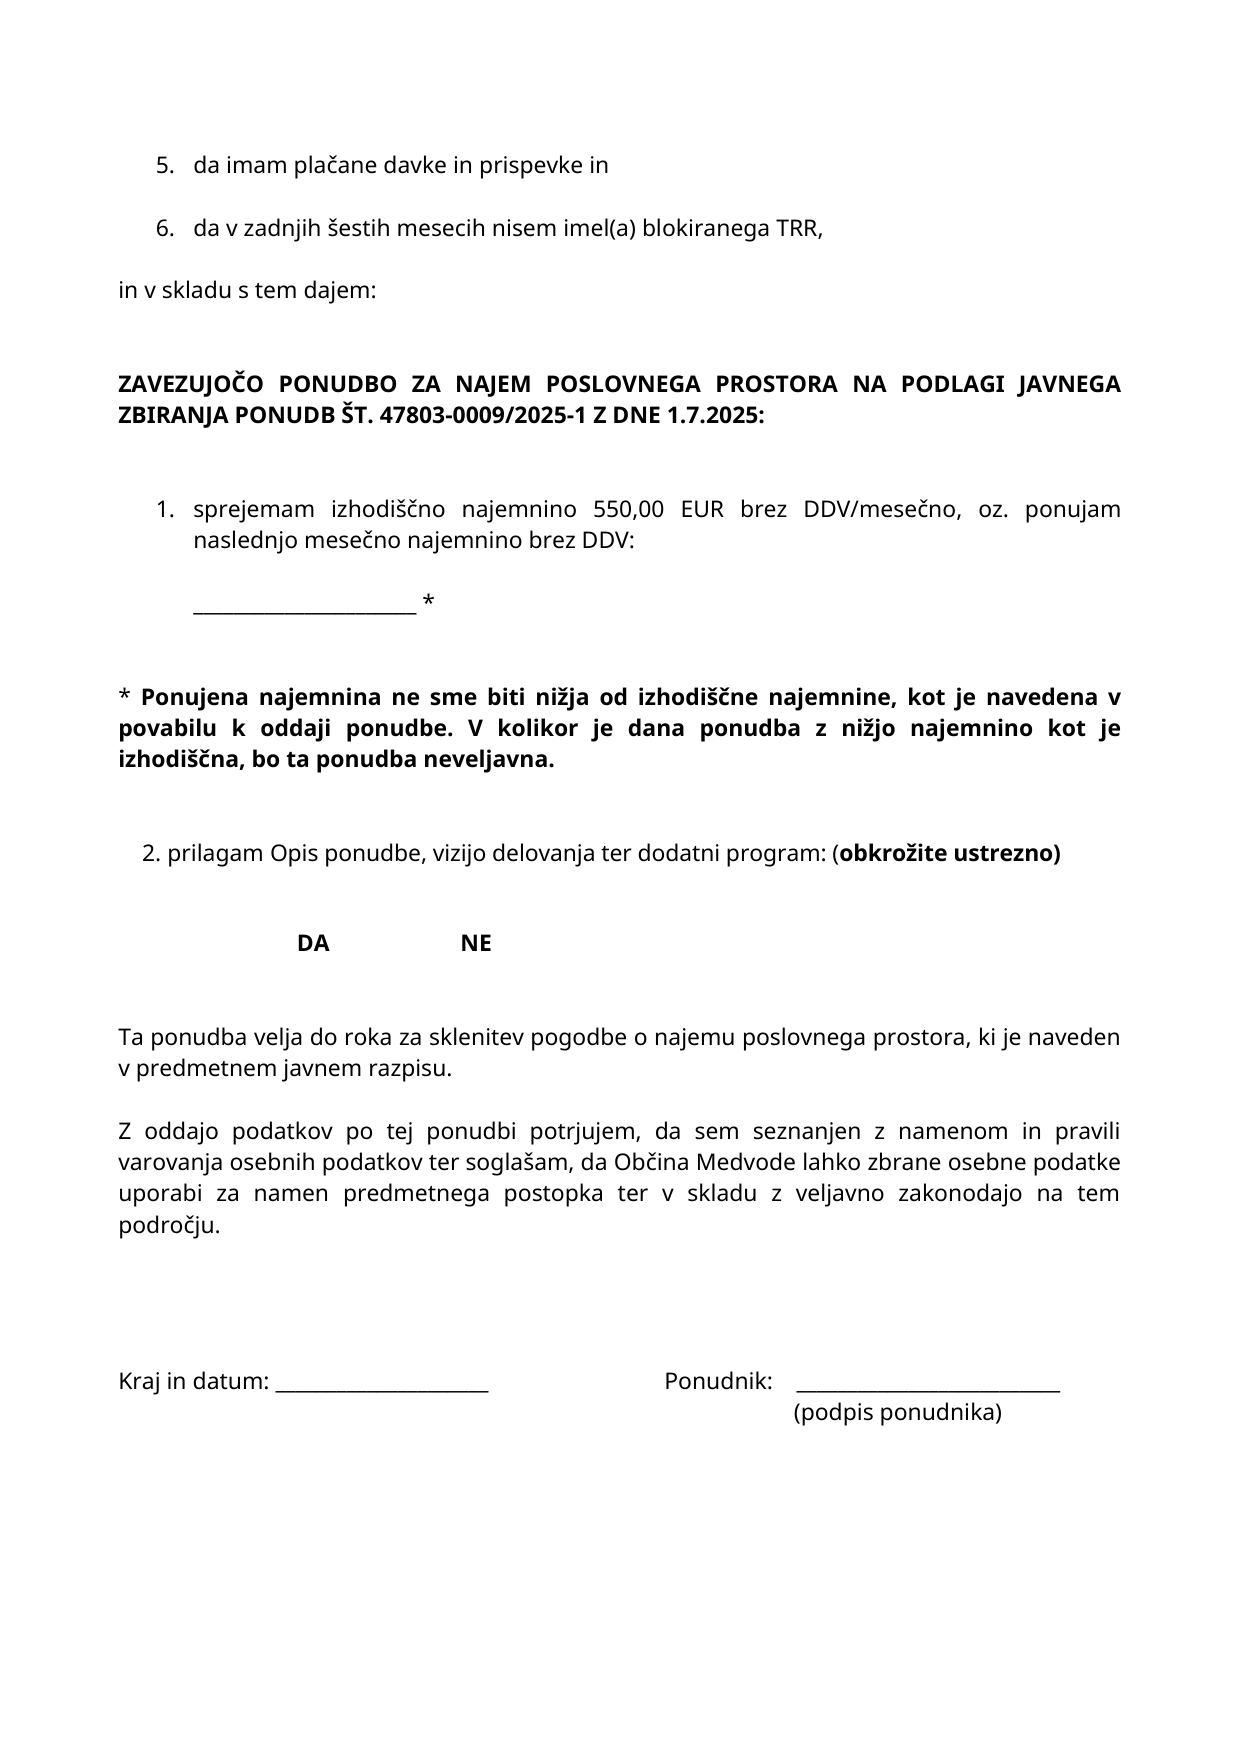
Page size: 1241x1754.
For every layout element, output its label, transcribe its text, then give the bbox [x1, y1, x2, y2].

text DA NE [118, 927, 1122, 959]
text Kraj in datum: _____________________ Ponudnik: __________________________ (podpis ponudnika) [118, 1365, 1122, 1427]
text * Ponujena najemnina ne sme biti nižja od izhodiščne najemnine, kot je navedena v povabilu k oddaji ponudbe. V kolikor je dana ponudba z nižjo najemnino kot je izhodiščna, bo ta ponudba neveljavna. [118, 681, 1122, 774]
text in v skladu s tem dajem: [118, 274, 1122, 306]
text Z oddajo podatkov po tej ponudbi potrjujem, da sem seznanjen z namenom in pravili varovanja osebnih podatkov ter soglašam, da Občina Medvode lahko zbrane osebne podatke uporabi za namen predmetnega postopka ter v skladu z veljavno zakonodajo na tem področju. [118, 1115, 1122, 1240]
list da v zadnjih šestih mesecih nisem imel(a) blokiranega TRR, [156, 212, 1122, 243]
text 2. prilagam Opis ponudbe, vizijo delovanja ter dodatni program: (obkrožite ustrezno) [118, 837, 1122, 868]
list sprejemam izhodiščno najemnino 550,00 EUR brez DDV/mesečno, oz. ponujam naslednjo mesečno najemnino brez DDV: [156, 493, 1122, 556]
text ZAVEZUJOČO PONUDBO ZA NAJEM POSLOVNEGA PROSTORA NA PODLAGI JAVNEGA ZBIRANJA PONUDB ŠT. 47803-0009/2025-1 Z DNE 1.7.2025: [118, 368, 1122, 431]
list da imam plačane davke in prispevke in [156, 149, 1122, 181]
text Ta ponudba velja do roka za sklenitev pogodbe o najemu poslovnega prostora, ki je naveden v predmetnem javnem razpisu. [118, 1021, 1122, 1084]
list ______________________ * [193, 587, 1122, 618]
